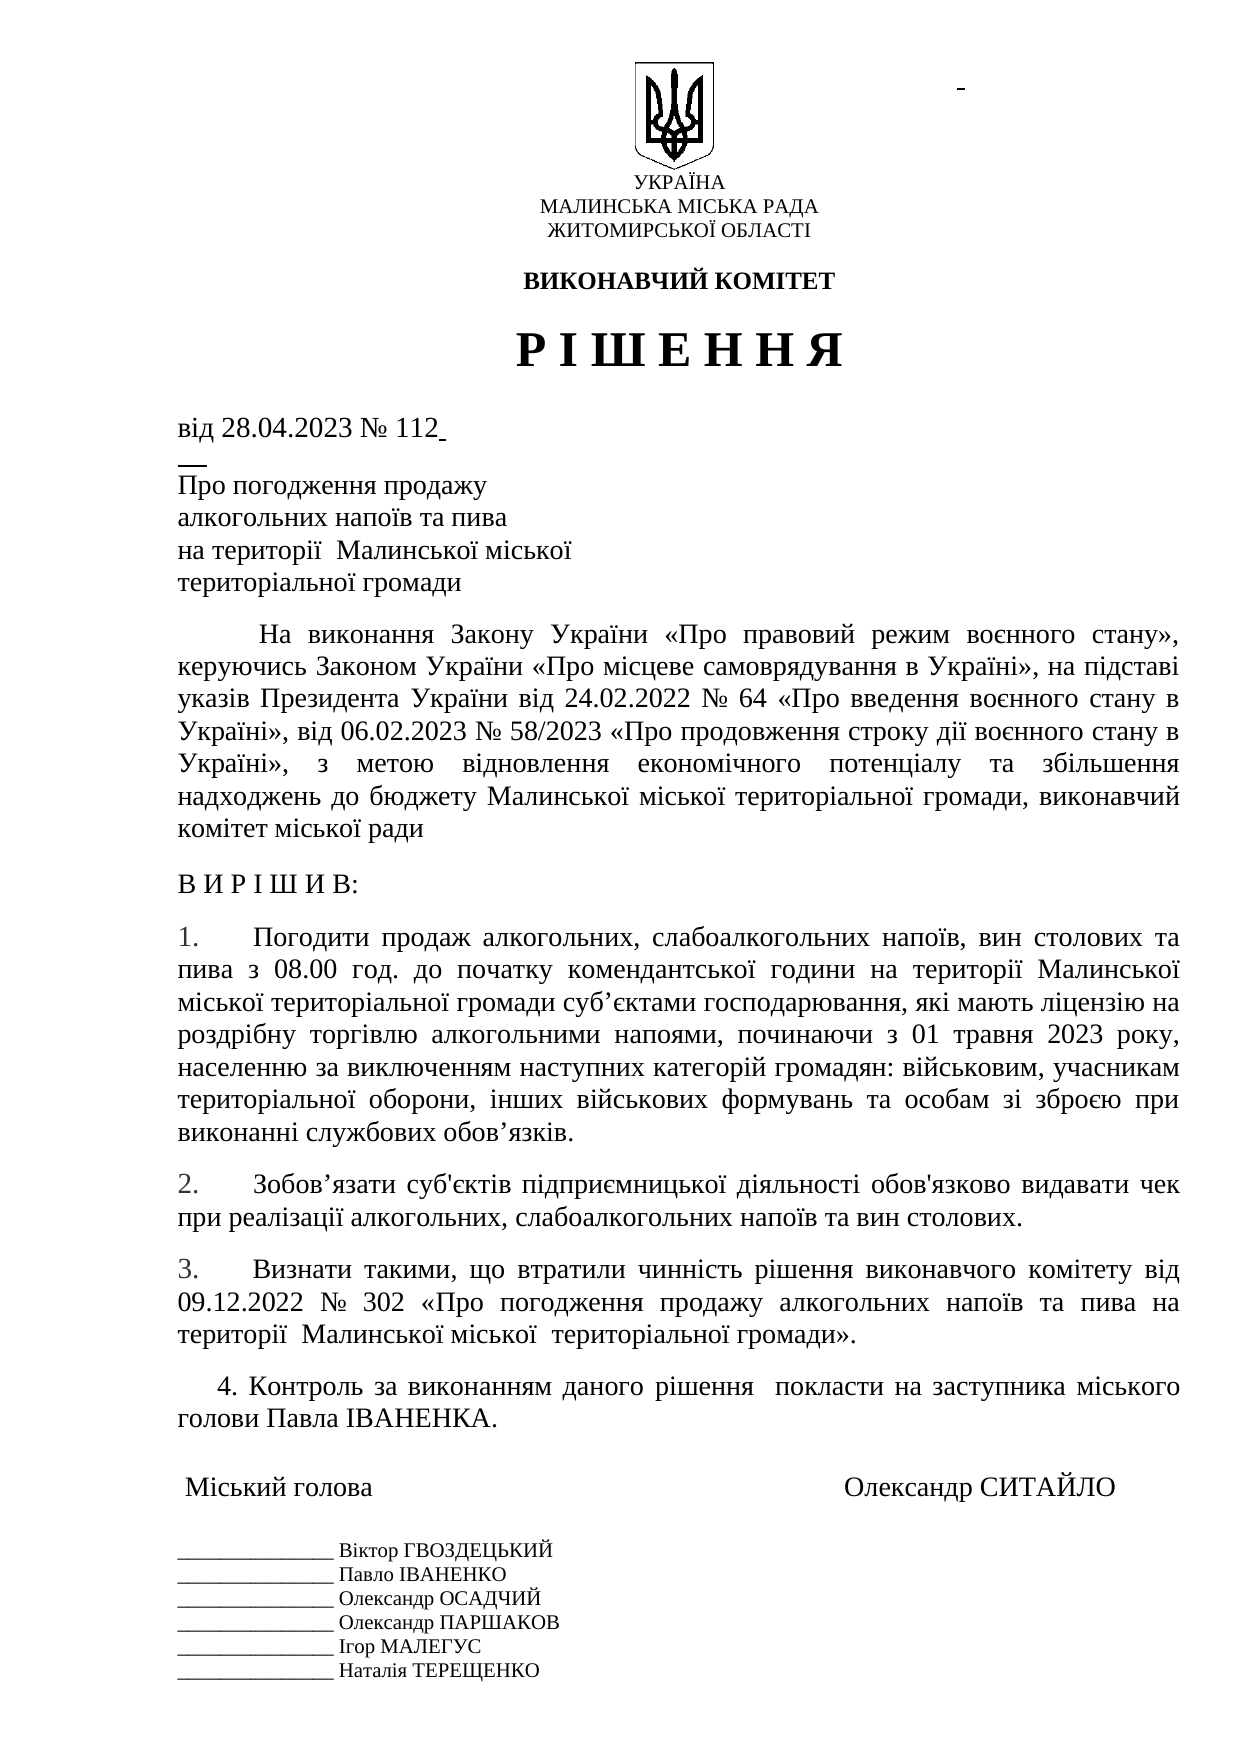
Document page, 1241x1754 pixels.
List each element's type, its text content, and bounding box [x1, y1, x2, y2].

subtitle УКРАЇНА [177, 170, 1181, 194]
text МАЛИНСЬКА МІСЬКА РАДА [177, 194, 1181, 218]
picture [633, 61, 714, 171]
list Зобов’язати суб'єктів підприємницької діяльності обов'язково видавати чек при реалізації алкогольних, слабоалкогольних напоїв та вин столових. [177, 1166, 1181, 1232]
text _______________ Ігор МАЛЕГУС [177, 1634, 1181, 1658]
text на території Малинської міської [177, 533, 1181, 565]
text ЖИТОМИРСЬКОЇ ОБЛАСТІ [177, 218, 1181, 242]
text від 28.04.2023 № 112 [177, 410, 1181, 444]
text В И Р І Ш И В: [177, 867, 1181, 900]
text На виконання Закону України «Про правовий режим воєнного стану», керуючись Законом України «Про місцеве самоврядування в Україні», на підставі указів Президента України від 24.02.2022 № 64 «Про введення воєнного стану в Україні», від 06.02.2023 № 58/2023 «Про продовження строку дії воєнного стану в Україні», з метою відновлення економічного потенціалу та збільшення надходжень до бюджету Малинської міської територіальної громади, виконавчий комітет міської ради [177, 617, 1181, 843]
text _______________ Олександр ОСАДЧИЙ [177, 1586, 1181, 1610]
text Про погодження продажу [177, 468, 1181, 500]
text _______________ Павло ІВАНЕНКО [177, 1562, 1181, 1586]
text Міський голова Олександр СИТАЙЛО [177, 1466, 1181, 1504]
text _______________ Віктор ГВОЗДЕЦЬКИЙ [177, 1538, 1181, 1562]
list Погодити продаж алкогольних, слабоалкогольних напоїв, вин столових та пива з 08.00 год. до початку комендантської години на території Малинської міської територіальної громади суб’єктами господарювання, які мають ліцензію на роздрібну торгівлю алкогольними напоями, починаючи з 01 травня 2023 року, населенню за виключенням наступних категорій громадян: військовим, учасникам територіальної оборони, інших військових формувань та особам зі зброєю при виконанні службових обов’язків. [177, 919, 1181, 1147]
text територіальної громади [177, 565, 1181, 597]
subtitle ВИКОНАВЧИЙ КОМІТЕТ [177, 266, 1181, 295]
subtitle Р І Ш Е Н Н Я [177, 319, 1181, 377]
text _______________ Наталія ТЕРЕЩЕНКО [177, 1658, 1181, 1682]
text 4. Контроль за виконанням даного рішення покласти на заступника міського голови Павла ІВАНЕНКА. [177, 1369, 1181, 1433]
list Визнати такими, що втратили чинність рішення виконавчого комітету від 09.12.2022 № 302 «Про погодження продажу алкогольних напоїв та пива на території Малинської міської територіальної громади». [177, 1251, 1181, 1349]
text _______________ Олександр ПАРШАКОВ [177, 1610, 1181, 1634]
text алкогольних напоїв та пива [177, 500, 1181, 533]
